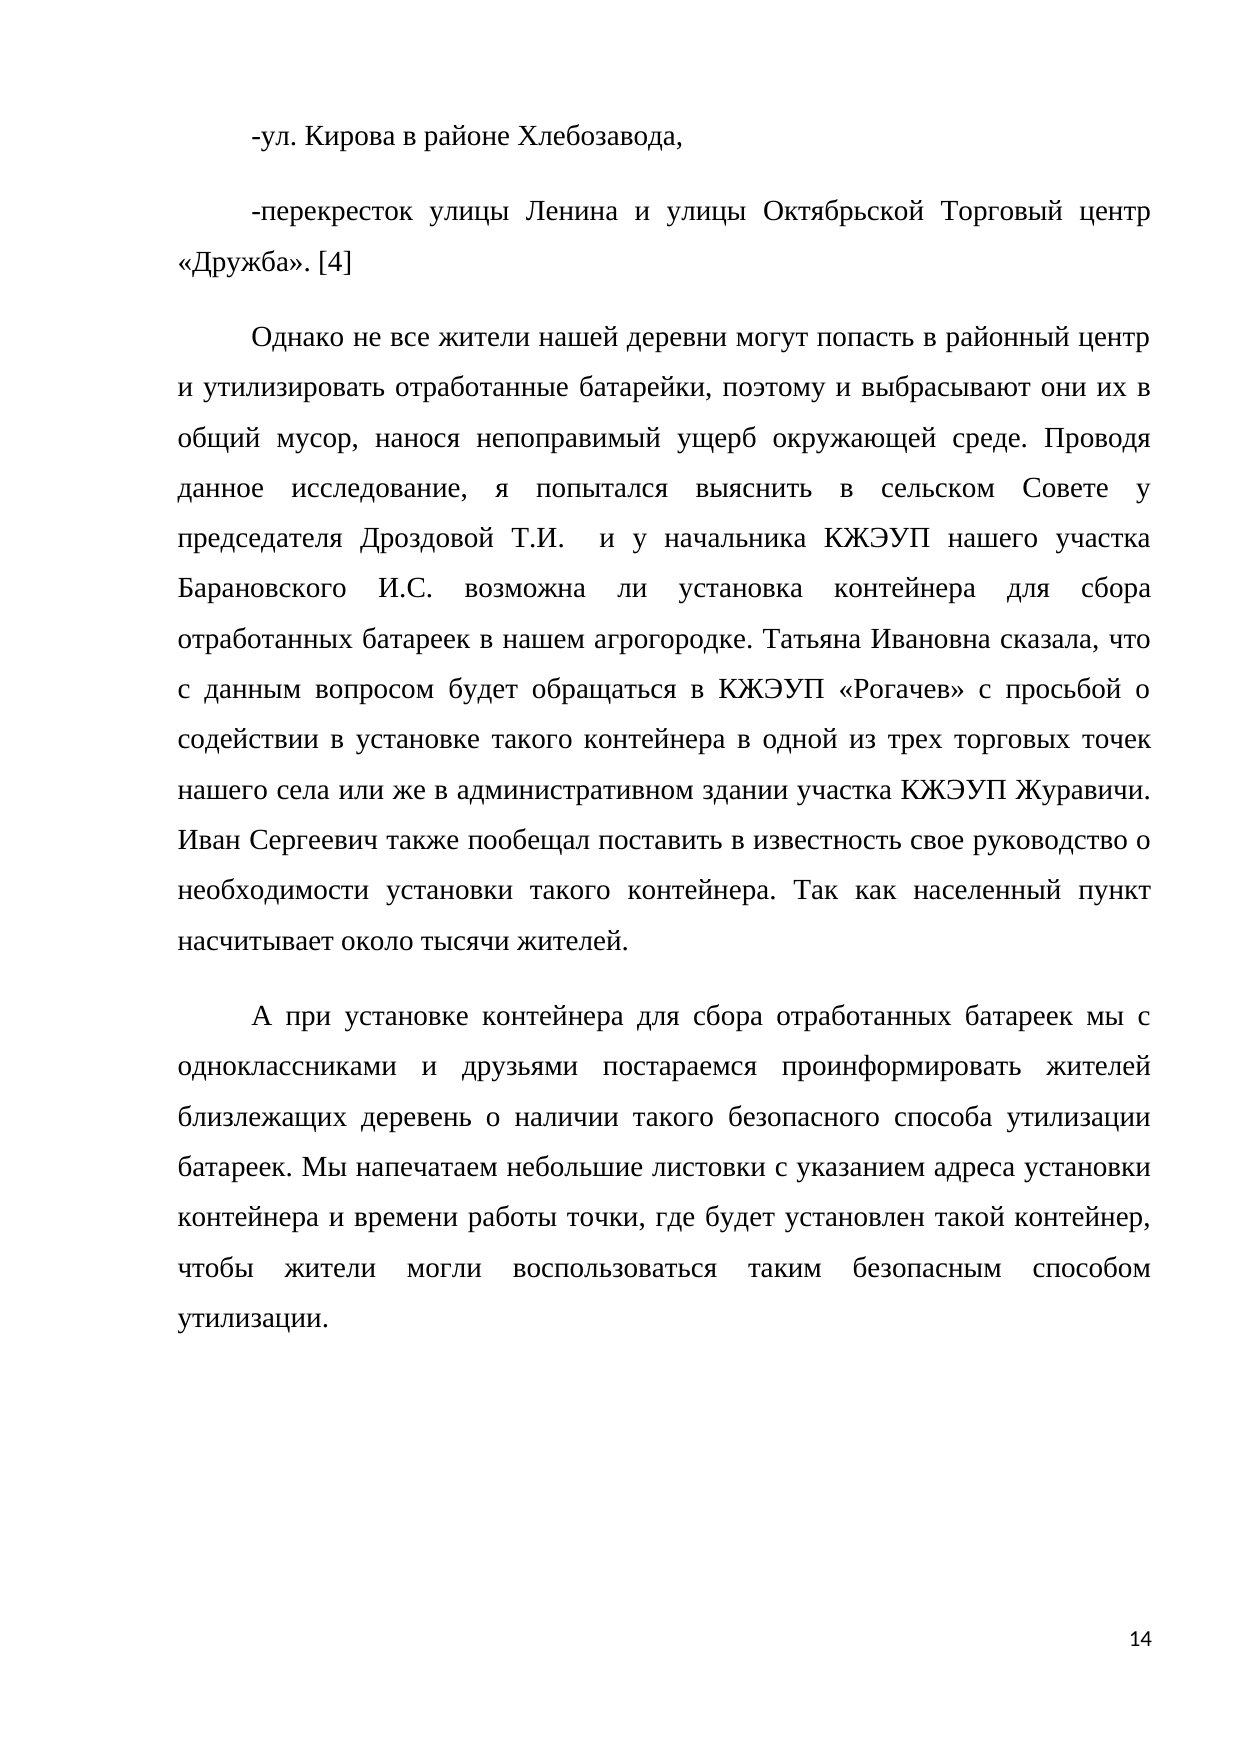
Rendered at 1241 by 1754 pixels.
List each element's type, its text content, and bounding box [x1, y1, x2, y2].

text А при установке контейнера для сбора отработанных батареек мы с одноклассниками и друзьями постараемся проинформировать жителей близлежащих деревень о наличии такого безопасного способа утилизации батареек. Мы напечатаем небольшие листовки с указанием адреса установки контейнера и времени работы точки, где будет установлен такой контейнер, чтобы жители могли воспользоваться таким безопасным способом утилизации. [177, 998, 1152, 1333]
text -перекресток улицы Ленина и улицы Октябрьской Торговый центр «Дружба». [4] [177, 193, 1152, 277]
text -ул. Кирова в районе Хлебозавода, [177, 118, 1152, 152]
text Однако не все жители нашей деревни могут попасть в районный центр и утилизировать отработанные батарейки, поэтому и выбрасывают они их в общий мусор, нанося непоправимый ущерб окружающей среде. Проводя данное исследование, я попытался выяснить в сельском Совете у председателя Дроздовой Т.И. и у начальника КЖЭУП нашего участка Барановского И.С. возможна ли установка контейнера для сбора отработанных батареек в нашем агрогородке. Татьяна Ивановна сказала, что с данным вопросом будет обращаться в КЖЭУП «Рогачев» с просьбой о содействии в установке такого контейнера в одной из трех торговых точек нашего села или же в административном здании участка КЖЭУП Журавичи. Иван Сергеевич также пообещал поставить в известность свое руководство о необходимости установки такого контейнера. Так как населенный пункт насчитывает около тысячи жителей. [177, 319, 1152, 956]
